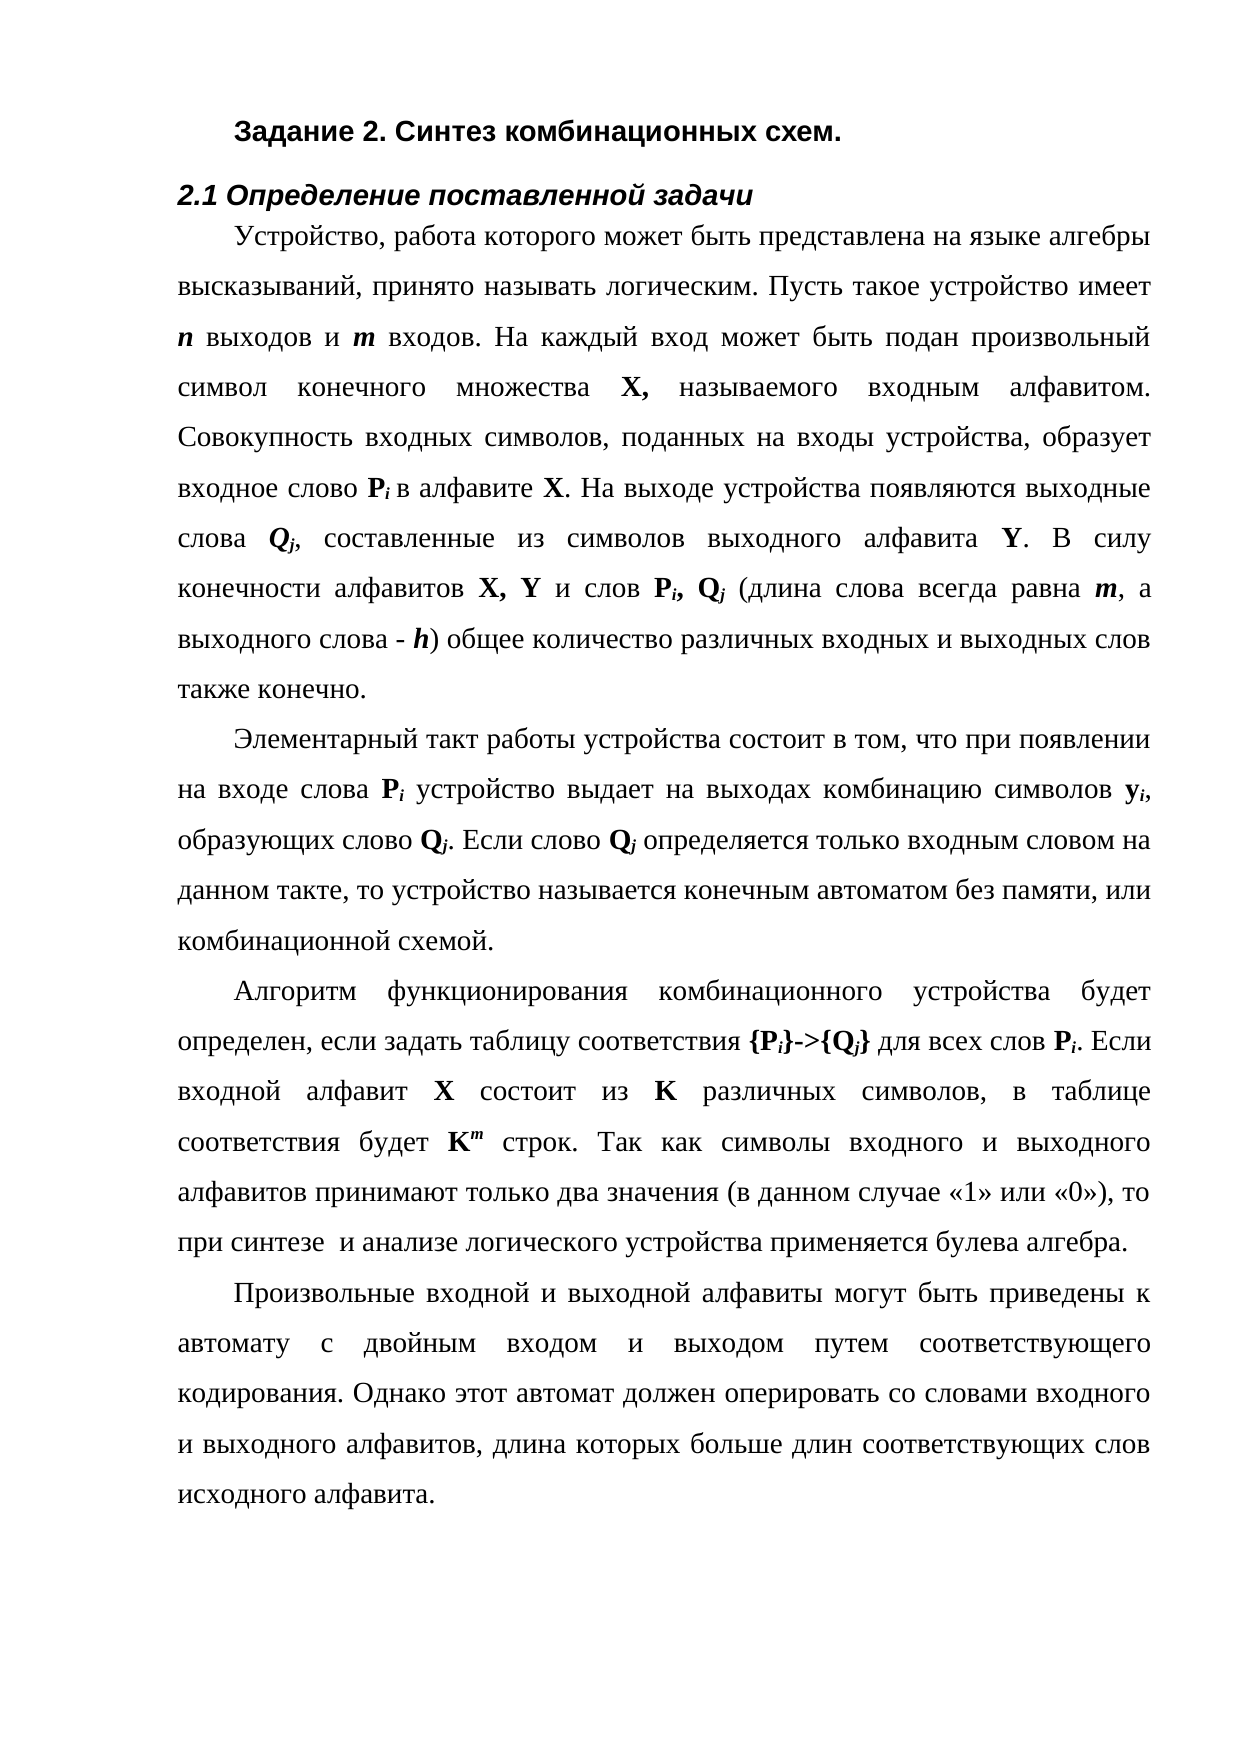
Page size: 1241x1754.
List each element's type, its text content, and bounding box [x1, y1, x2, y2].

text Устройство, работа которого может быть представлена на языке алгебры высказываний, принято называть логическим. Пусть такое устройство имеет n выходов и m входов. На каждый вход может быть подан произвольный символ конечного множества Х, называемого входным алфавитом. Совокупность входных символов, поданных на входы устройства, образует входное слово Рi в алфавите Х. На выходе устройства появляются выходные слова Qj, составленные из символов выходного алфавита Y. В силу конечности алфавитов X, Y и слов Pi, Qj (длина слова всегда равна m, а выходного слова - h) общее количество различных входных и выходных слов также конечно. [177, 218, 1152, 704]
subtitle Задание 2. Синтез комбинационных схем. [177, 114, 1152, 147]
text Алгоритм функционирования комбинационного устройства будет определен, если задать таблицу соответствия {Pi}->{Qj} для всех слов Pi. Если входной алфавит X состоит из K различных символов, в таблице соответствия будет Km строк. Так как символы входного и выходного алфавитов принимают только два значения (в данном случае «1» или «0»), то при синтезе и анализе логического устройства применяется булева алгебра. [177, 973, 1152, 1258]
subtitle 2.1 Определение поставленной задачи [177, 178, 1152, 212]
text Элементарный такт работы устройства состоит в том, что при появлении на входе слова Рi устройство выдает на выходах комбинацию символов yi, образующих слово Qj. Если слово Qj определяется только входным словом на данном такте, то устройство называется конечным автоматом без памяти, или комбинационной схемой. [177, 721, 1152, 956]
text Произвольные входной и выходной алфавиты могут быть приведены к автомату с двойным входом и выходом путем соответствующего кодирования. Однако этот автомат должен оперировать со словами входного и выходного алфавитов, длина которых больше длин соответствующих слов исходного алфавита. [177, 1275, 1152, 1509]
